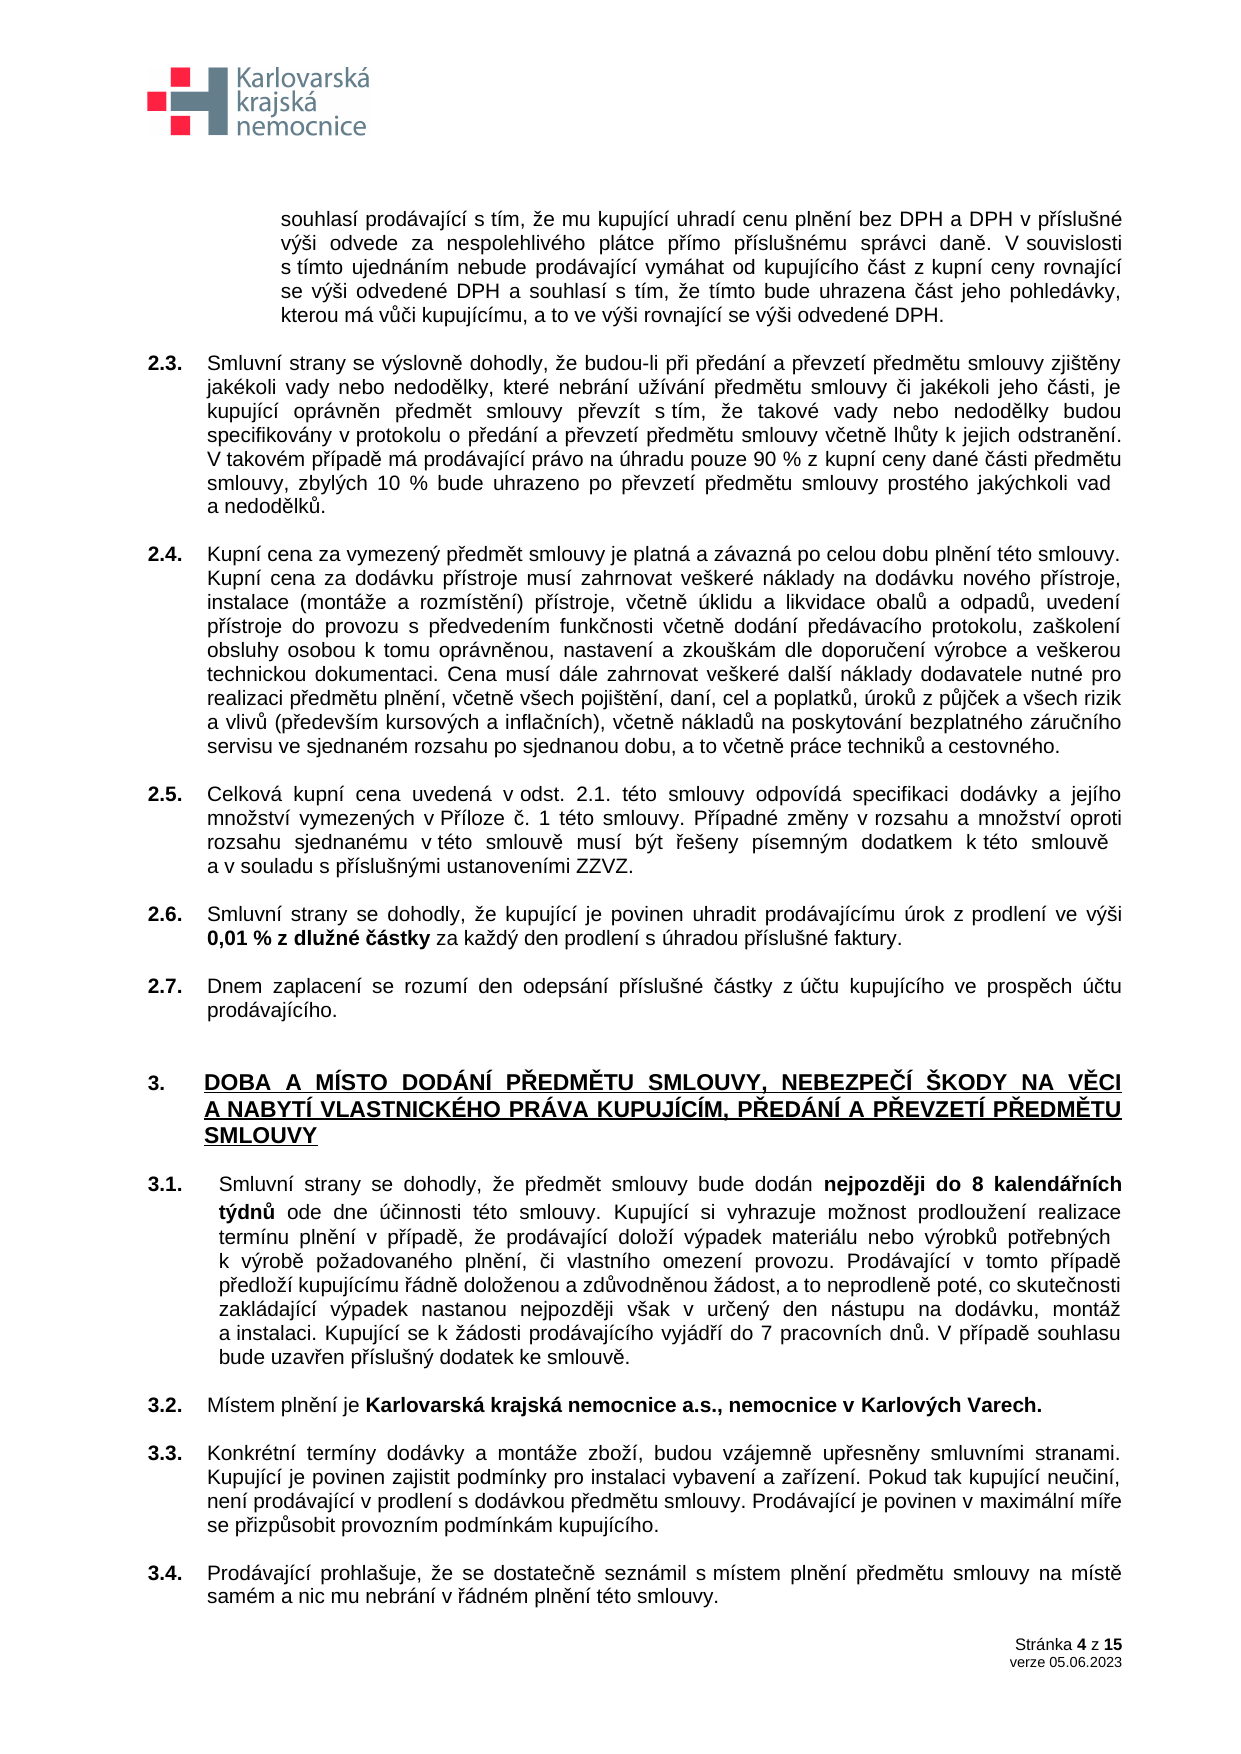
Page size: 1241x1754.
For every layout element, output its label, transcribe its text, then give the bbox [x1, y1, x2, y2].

subtitle Smluvní strany se výslovně dohodly, že budou-li při předání a převzetí předmětu smlouvy zjištěny jakékoli vady nebo nedodělky, které nebrání užívání předmětu smlouvy či jakékoli jeho části, je kupující oprávněn předmět smlouvy převzít s tím, že takové vady nebo nedodělky budou specifikovány v protokolu o předání a převzetí předmětu smlouvy včetně lhůty k jejich odstranění. V takovém případě má prodávající právo na úhradu pouze 90 % z kupní ceny dané části předmětu smlouvy, zbylých 10 % bude uhrazeno po převzetí předmětu smlouvy prostého jakýchkoli vad a nedodělků. [148, 351, 1122, 518]
list Smluvní strany se dohodly, že předmět smlouvy bude dodán nejpozději do 8 kalendářních týdnů ode dne účinnosti této smlouvy. Kupující si vyhrazuje možnost prodloužení realizace termínu plnění v případě, že prodávající doloží výpadek materiálu nebo výrobků potřebných k výrobě požadovaného plnění, či vlastního omezení provozu. Prodávající v tomto případě předloží kupujícímu řádně doloženou a zdůvodněnou žádost, a to neprodleně poté, co skutečnosti zakládající výpadek nastanou nejpozději však v určený den nástupu na dodávku, montáž a instalaci. Kupující se k žádosti prodávajícího vyjádří do 7 pracovních dnů. V případě souhlasu bude uzavřen příslušný dodatek ke smlouvě. [148, 1172, 1122, 1369]
list Konkrétní termíny dodávky a montáže zboží, budou vzájemně upřesněny smluvními stranami. Kupující je povinen zajistit podmínky pro instalaci vybavení a zařízení. Pokud tak kupující neučiní, není prodávající v prodlení s dodávkou předmětu smlouvy. Prodávající je povinen v maximální míře se přizpůsobit provozním podmínkám kupujícího. [148, 1441, 1122, 1536]
list DOBA A MÍSTO DODÁNÍ PŘEDMĚTU SMLOUVY, NEBEZPEČÍ ŠKODY NA VĚCI A NABYTÍ VLASTNICKÉHO PRÁVA KUPUJÍCÍM, předání a převzetí předmětu smlouvy [148, 1069, 1122, 1148]
subtitle Kupní cena za vymezený předmět smlouvy je platná a závazná po celou dobu plnění této smlouvy. Kupní cena za dodávku přístroje musí zahrnovat veškeré náklady na dodávku nového přístroje, instalace (montáže a rozmístění) přístroje, včetně úklidu a likvidace obalů a odpadů, uvedení přístroje do provozu s předvedením funkčnosti včetně dodání předávacího protokolu, zaškolení obsluhy osobou k tomu oprávněnou, nastavení a zkouškám dle doporučení výrobce a veškerou technickou dokumentaci. Cena musí dále zahrnovat veškeré další náklady dodavatele nutné pro realizaci předmětu plnění, včetně všech pojištění, daní, cel a poplatků, úroků z půjček a všech rizik a vlivů (především kursových a inflačních), včetně nákladů na poskytování bezplatného záručního servisu ve sjednaném rozsahu po sjednanou dobu, a to včetně práce techniků a cestovného. [148, 542, 1122, 758]
subtitle Smluvní strany se dohodly, že kupující je povinen uhradit prodávajícímu úrok z prodlení ve výši 0,01 % z dlužné částky za každý den prodlení s úhradou příslušné faktury. [148, 902, 1122, 949]
subtitle Celková kupní cena uvedená v odst. 2.1. této smlouvy odpovídá specifikaci dodávky a jejího množství vymezených v Příloze č. 1 této smlouvy. Případné změny v rozsahu a množství oproti rozsahu sjednanému v této smlouvě musí být řešeny písemným dodatkem k této smlouvě a v souladu s příslušnými ustanoveními ZZVZ. [148, 782, 1122, 878]
picture [147, 67, 373, 136]
list Místem plnění je Karlovarská krajská nemocnice a.s., nemocnice v Karlových Varech. [148, 1393, 1122, 1417]
subtitle Prodávající prohlašuje, že se dostatečně seznámil s místem plnění předmětu smlouvy na místě samém a nic mu nebrání v řádném plnění této smlouvy. [148, 1560, 1122, 1608]
subtitle Dnem zaplacení se rozumí den odepsání příslušné částky z účtu kupujícího ve prospěch účtu prodávajícího. [148, 973, 1122, 1021]
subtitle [207, 207, 1122, 327]
